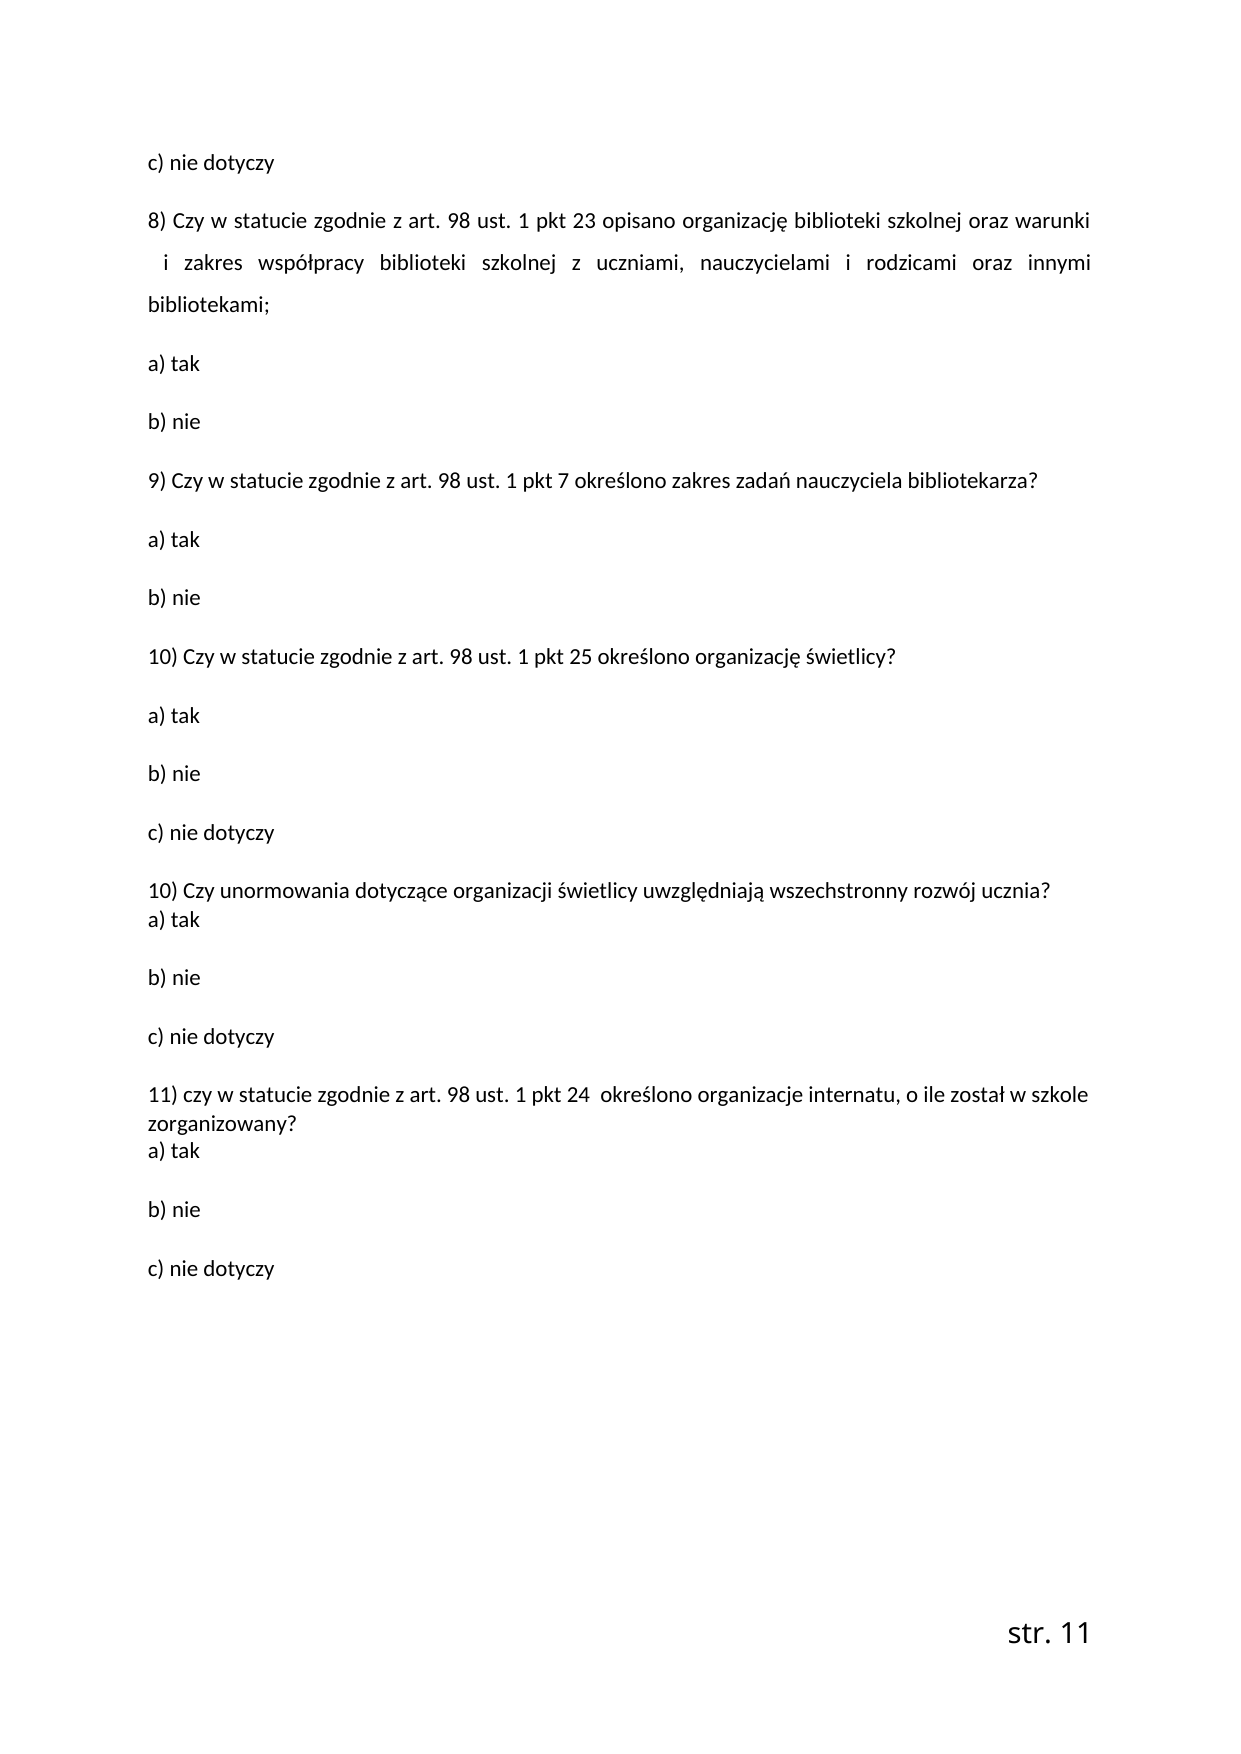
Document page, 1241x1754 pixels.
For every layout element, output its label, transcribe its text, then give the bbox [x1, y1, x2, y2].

text c) nie dotyczy [148, 1022, 1093, 1050]
text b) nie [148, 759, 1093, 787]
text b) nie [148, 1195, 1093, 1223]
text 10) Czy w statucie zgodnie z art. 98 ust. 1 pkt 25 określono organizację świetlicy? [148, 642, 1093, 670]
text a) tak [148, 349, 1093, 377]
text 10) Czy unormowania dotyczące organizacji świetlicy uwzględniają wszechstronny rozwój ucznia? [148, 877, 1093, 905]
text a) tak [148, 701, 1093, 729]
text 9) Czy w statucie zgodnie z art. 98 ust. 1 pkt 7 określono zakres zadań nauczyciela bibliotekarza? [148, 466, 1093, 494]
text b) nie [148, 963, 1093, 991]
text c) nie dotyczy [148, 148, 1093, 176]
text 11) czy w statucie zgodnie z art. 98 ust. 1 pkt 24 określono organizacje internatu, o ile został w szkole zorganizowany? [148, 1081, 1093, 1137]
text c) nie dotyczy [148, 1254, 1093, 1282]
text c) nie dotyczy [148, 818, 1093, 846]
text a) tak [148, 525, 1093, 553]
text a) tak [148, 1137, 1093, 1165]
text a) tak [148, 905, 1093, 933]
text b) nie [148, 407, 1093, 436]
text b) nie [148, 583, 1093, 611]
text 8) Czy w statucie zgodnie z art. 98 ust. 1 pkt 23 opisano organizację biblioteki szkolnej oraz warunki i zakres współpracy biblioteki szkolnej z uczniami, nauczycielami i rodzicami oraz innymi bibliotekami; [148, 206, 1093, 318]
